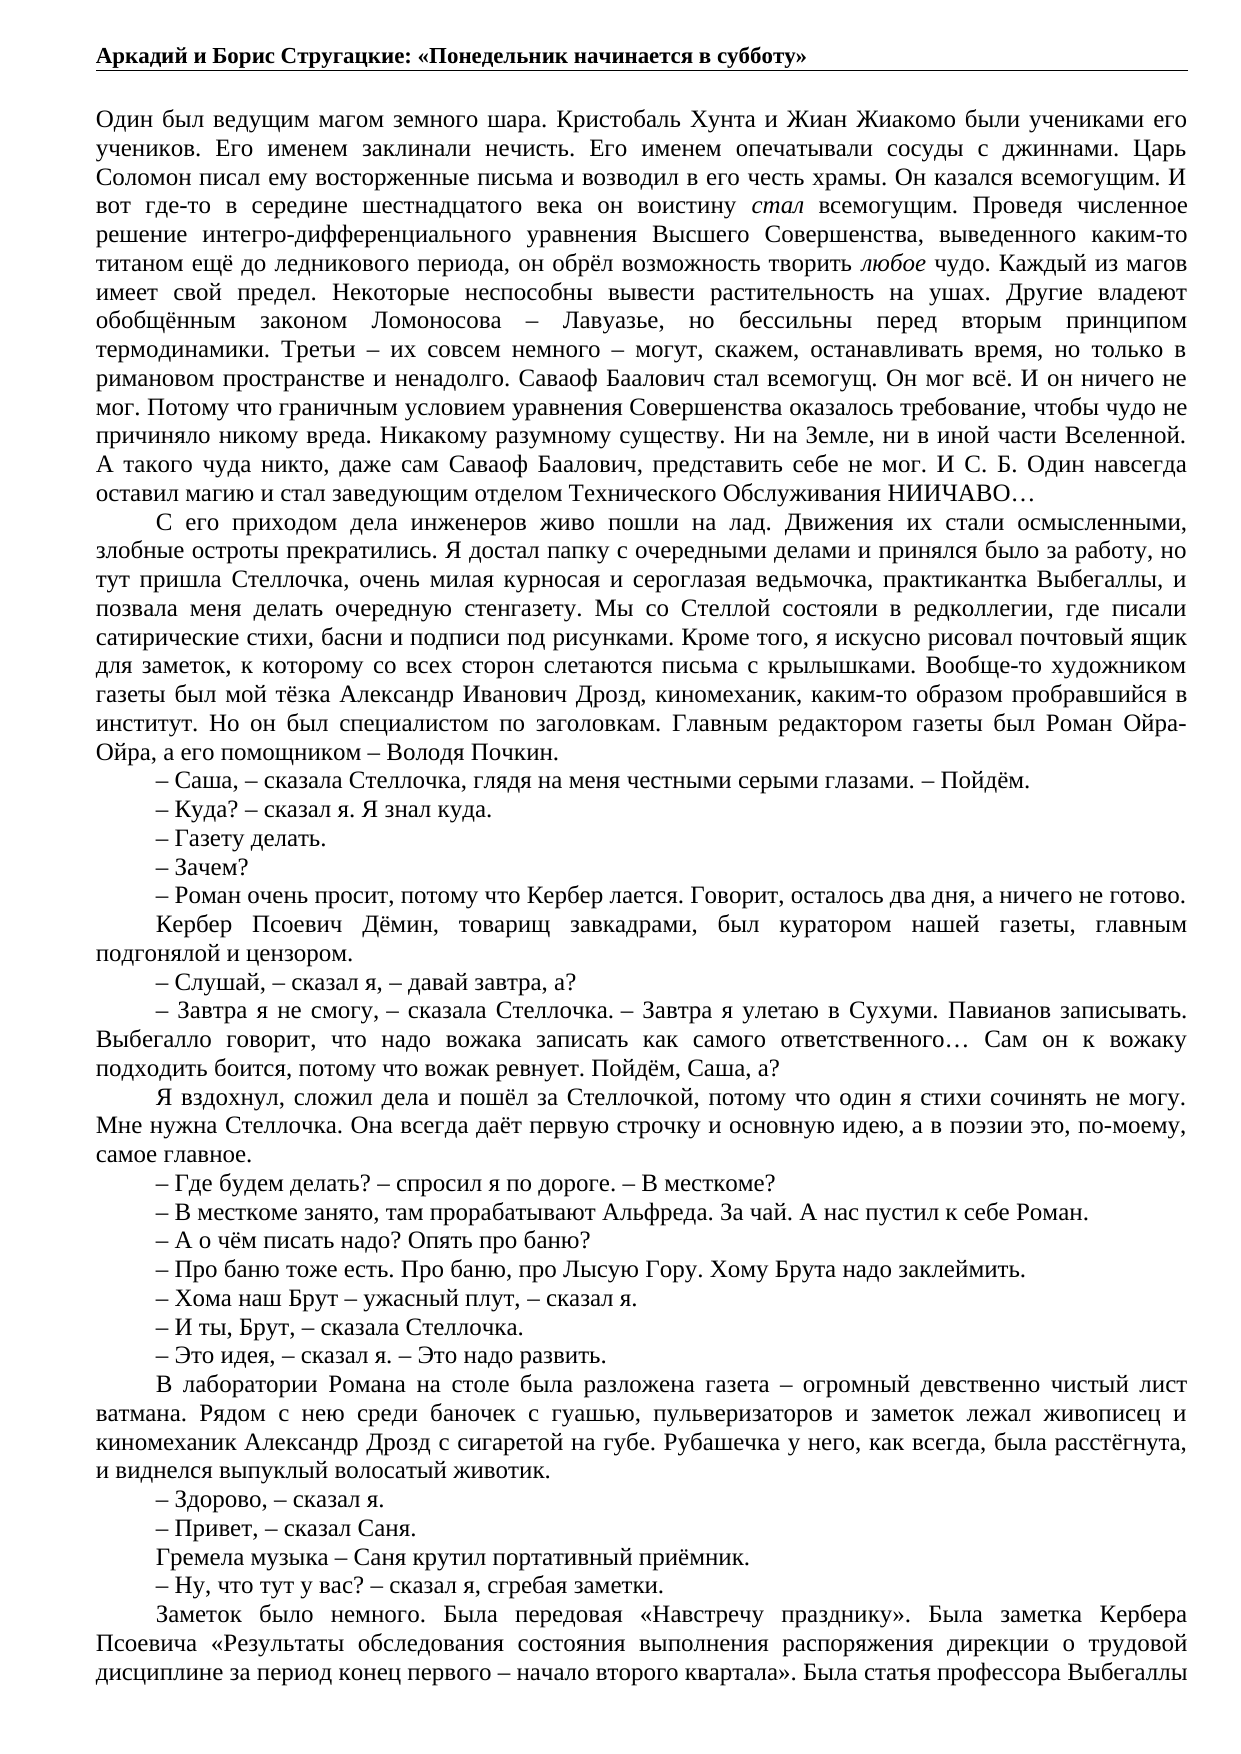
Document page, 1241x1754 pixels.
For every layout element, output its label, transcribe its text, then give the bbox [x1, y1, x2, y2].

text – А о чём писать надо? Опять про баню? [96, 1225, 1188, 1254]
text Кербер Псоевич Дёмин, товарищ завкадрами, был куратором нашей газеты, главным подгонялой и цензором. [96, 909, 1188, 967]
text – Про баню тоже есть. Про баню, про Лысую Гору. Хому Брута надо заклеймить. [96, 1254, 1188, 1283]
text – Ну, что тут у вас? – сказал я, сгребая заметки. [96, 1570, 1188, 1599]
text – Здорово, – сказал я. [96, 1484, 1188, 1513]
text – И ты, Брут, – сказала Стеллочка. [96, 1312, 1188, 1340]
text – Газету делать. [96, 823, 1188, 852]
text С его приходом дела инженеров живо пошли на лад. Движения их стали осмысленными, злобные остроты прекратились. Я достал папку с очередными делами и принялся было за работу, но тут пришла Стеллочка, очень милая курносая и сероглазая ведьмочка, практикантка Выбегаллы, и позвала меня делать очередную стенгазету. Мы со Стеллой состояли в редколлегии, где писали сатирические стихи, басни и подписи под рисунками. Кроме того, я искусно рисовал почтовый ящик для заметок, к которому со всех сторон слетаются письма с крылышками. Вообще-то художником газеты был мой тёзка Александр Иванович Дрозд, киномеханик, каким-то образом пробравшийся в институт. Но он был специалистом по заголовкам. Главным редактором газеты был Роман Ойра-Ойра, а его помощником – Володя Почкин. [96, 507, 1188, 765]
text – Где будем делать? – спросил я по дороге. – В месткоме? [96, 1168, 1188, 1197]
text В лаборатории Романа на столе была разложена газета – огромный девственно чистый лист ватмана. Рядом с нею среди баночек с гуашью, пульверизаторов и заметок лежал живописец и киномеханик Александр Дрозд с сигаретой на губе. Рубашечка у него, как всегда, была расстёгнута, и виднелся выпуклый волосатый животик. [96, 1369, 1188, 1484]
text – Это идея, – сказал я. – Это надо развить. [96, 1340, 1188, 1369]
text – Хома наш Брут – ужасный плут, – сказал я. [96, 1283, 1188, 1312]
text – Завтра я не смогу, – сказала Стеллочка. – Завтра я улетаю в Сухуми. Павианов записывать. Выбегалло говорит, что надо вожака записать как самого ответственного… Сам он к вожаку подходить боится, потому что вожак ревнует. Пойдём, Саша, а? [96, 995, 1188, 1082]
text – Роман очень просит, потому что Кербер лается. Говорит, осталось два дня, а ничего не готово. [96, 880, 1188, 909]
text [96, 1599, 1188, 1685]
text – Куда? – сказал я. Я знал куда. [96, 794, 1188, 823]
text Гремела музыка – Саня крутил портативный приёмник. [96, 1542, 1188, 1570]
text – Слушай, – сказал я, – давай завтра, а? [96, 967, 1188, 995]
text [96, 104, 1188, 507]
text – Привет, – сказал Саня. [96, 1513, 1188, 1542]
text Я вздохнул, сложил дела и пошёл за Стеллочкой, потому что один я стихи сочинять не могу. Мне нужна Стеллочка. Она всегда даёт первую строчку и основную идею, а в поэзии это, по-моему, самое главное. [96, 1082, 1188, 1168]
text – Зачем? [96, 852, 1188, 880]
text – Саша, – сказала Стеллочка, глядя на меня честными серыми глазами. – Пойдём. [96, 765, 1188, 794]
text – В месткоме занято, там прорабатывают Альфреда. За чай. А нас пустил к себе Роман. [96, 1197, 1188, 1225]
